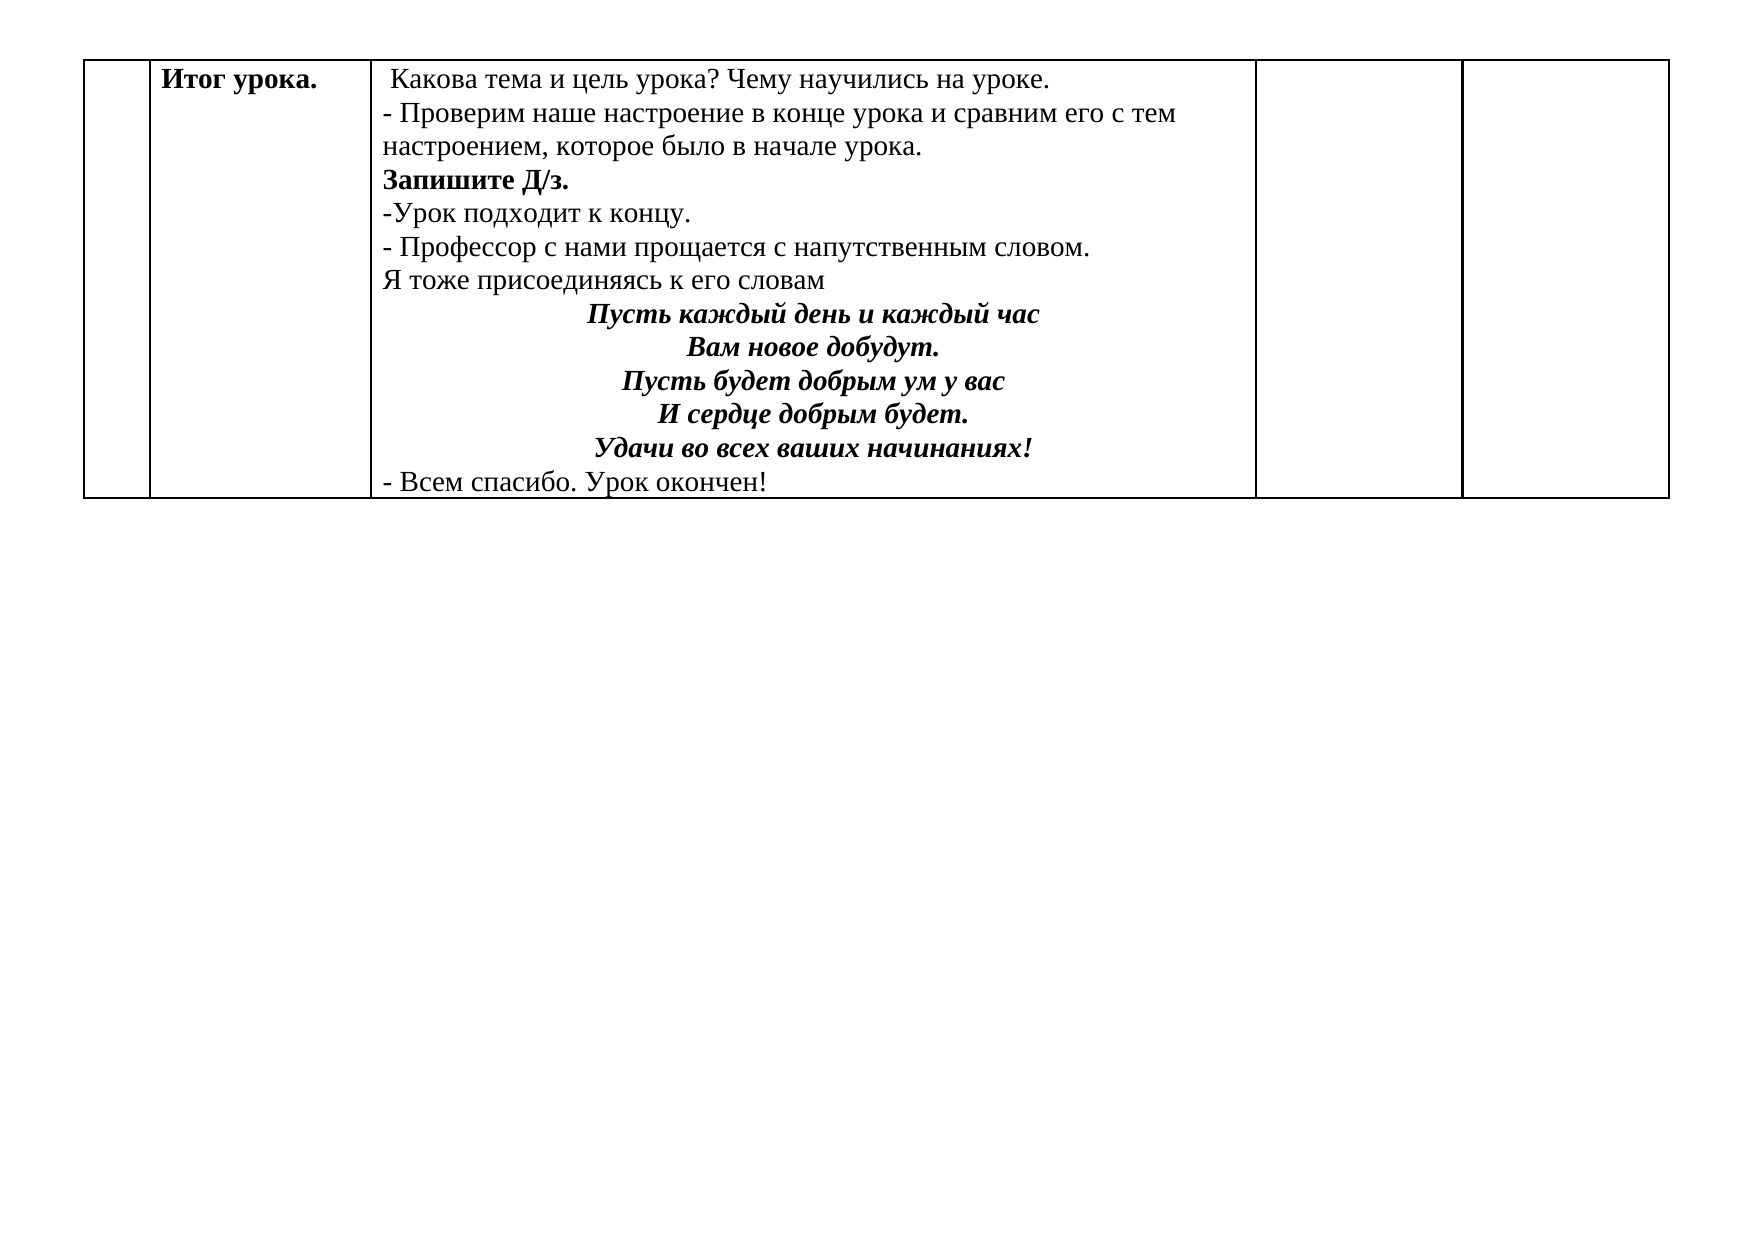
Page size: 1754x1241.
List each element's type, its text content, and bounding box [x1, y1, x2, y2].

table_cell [372, 61, 1255, 497]
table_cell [151, 61, 370, 497]
table_cell [1257, 61, 1461, 497]
table_cell V. [85, 61, 149, 497]
table_cell [1464, 61, 1668, 497]
